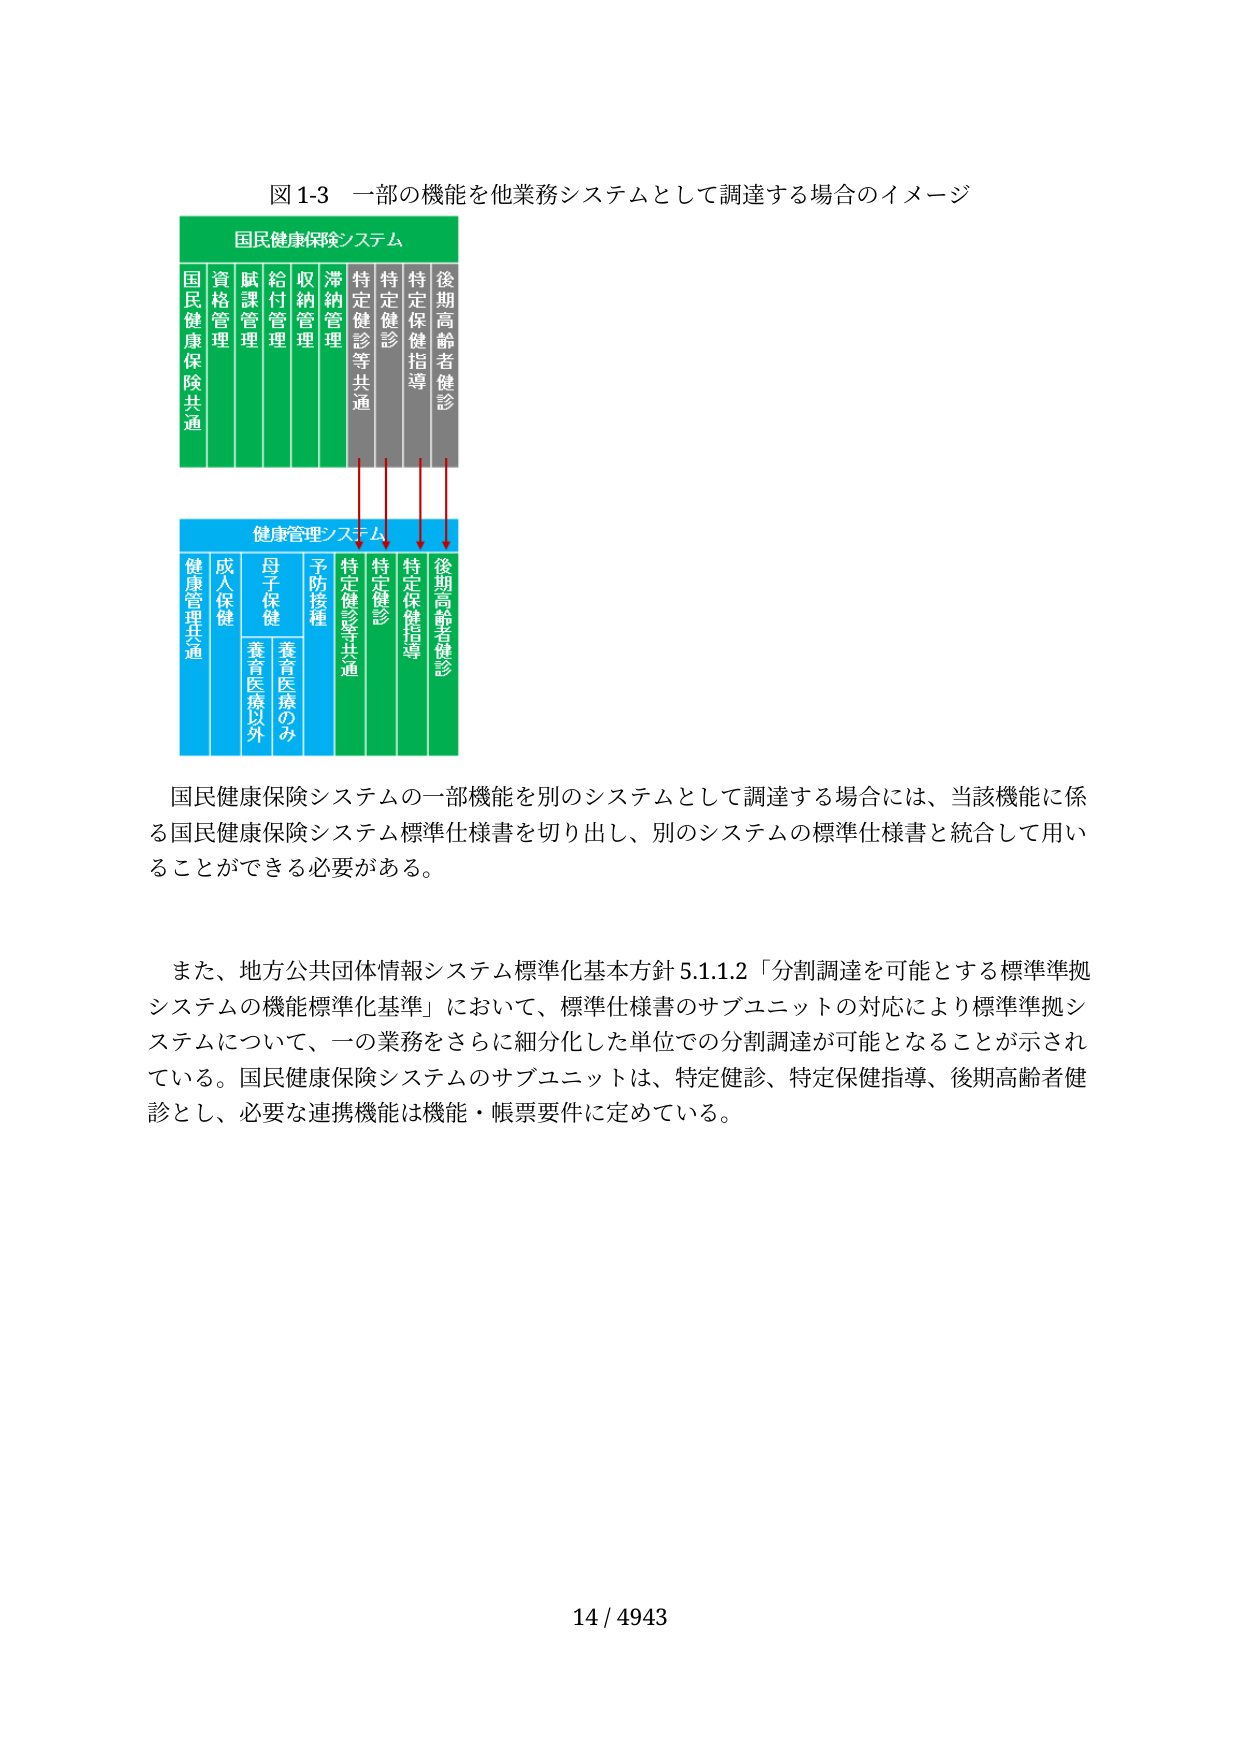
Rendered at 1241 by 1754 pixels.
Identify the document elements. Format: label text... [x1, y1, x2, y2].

picture [170, 210, 472, 761]
text 国民健康保険システムの一部機能を別のシステムとして調達する場合には、当該機能に係る国民健康保険システム標準仕様書を切り出し、別のシステムの標準仕様書と統合して用いることができる必要がある。 [148, 779, 1092, 883]
text また、地方公共団体情報システム標準化基本方針5.1.1.2「分割調達を可能とする標準準拠システムの機能標準化基準」において、標準仕様書のサブユニットの対応により標準準拠システムについて、一の業務をさらに細分化した単位での分割調達が可能となることが示されている。国民健康保険システムのサブユニットは、特定健診、特定保健指導、後期高齢者健診とし、必要な連携機能は機能・帳票要件に定めている。 [148, 953, 1092, 1128]
text 図1-3 一部の機能を他業務システムとして調達する場合のイメージ [148, 177, 1092, 210]
